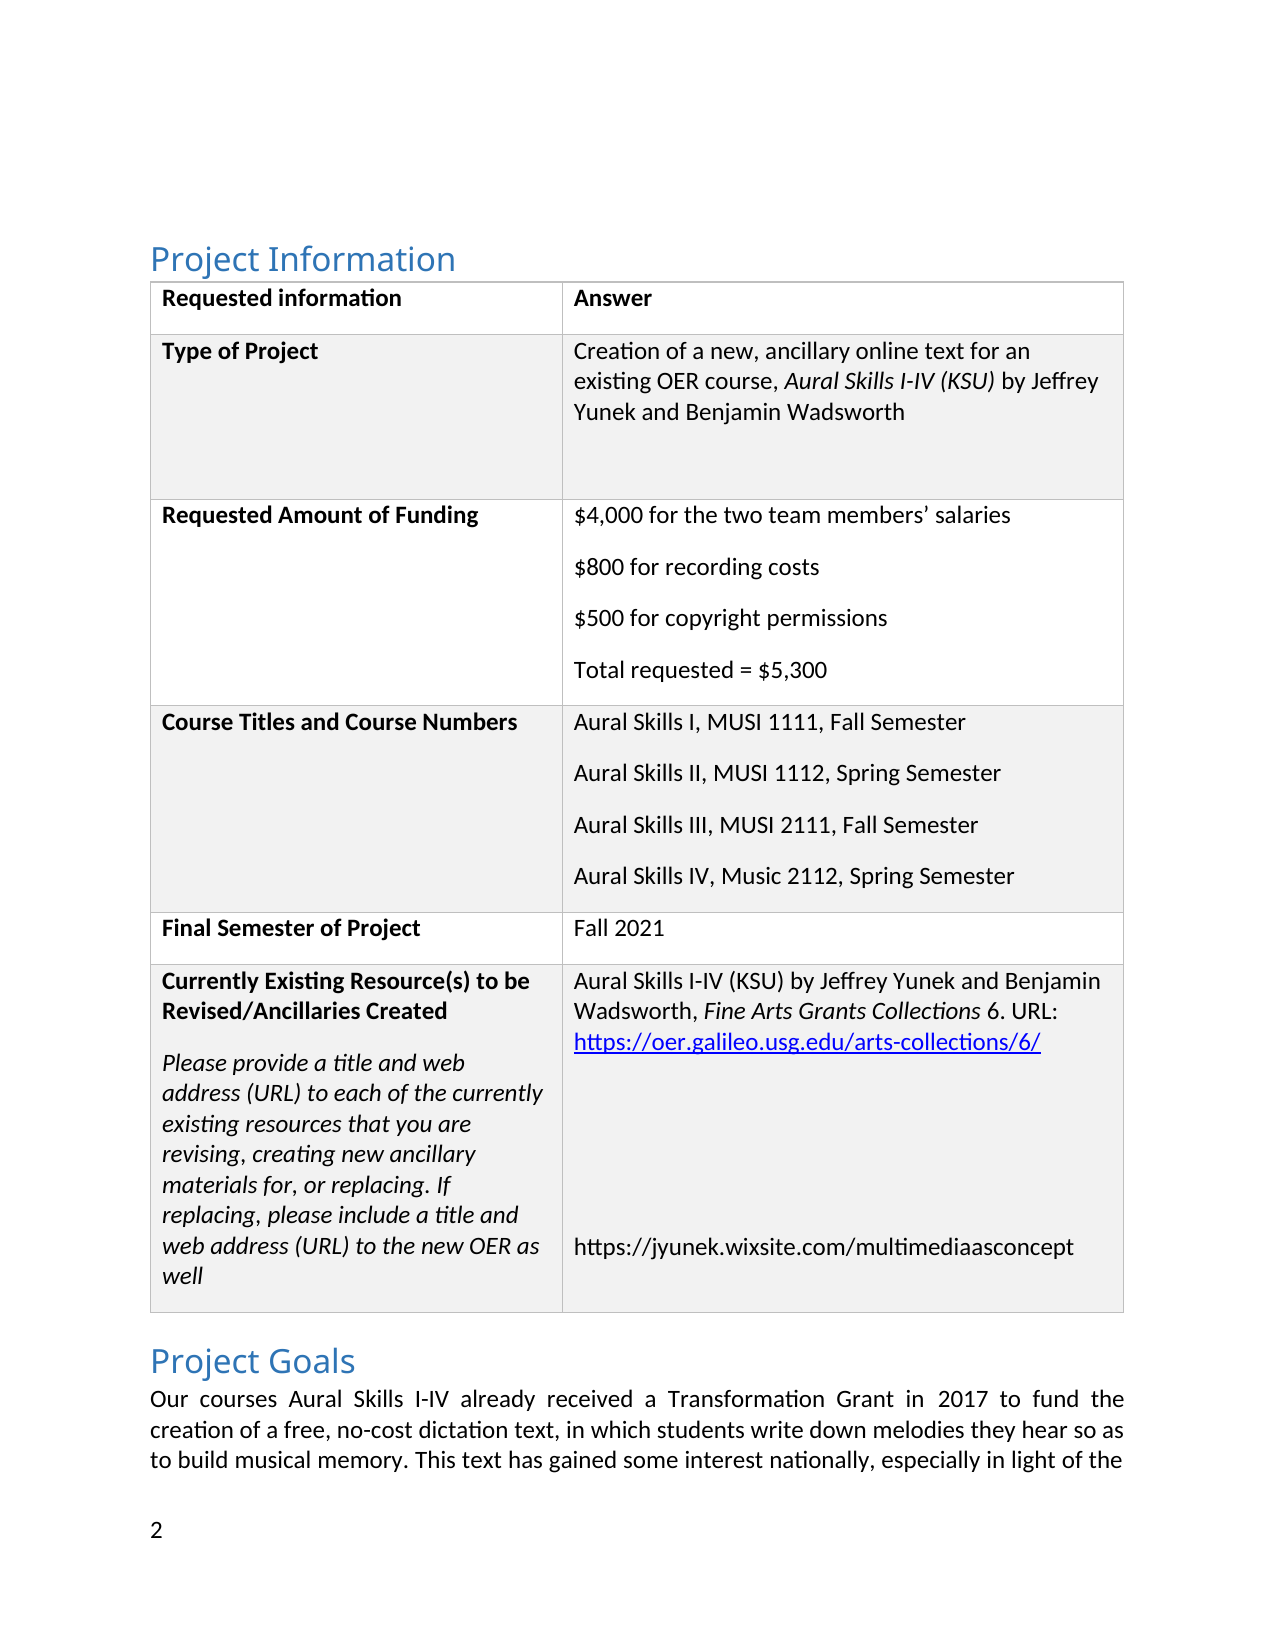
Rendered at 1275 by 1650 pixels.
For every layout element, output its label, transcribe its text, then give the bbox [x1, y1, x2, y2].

table_cell Creation of a new, ancillary online text for an existing OER course, Aural Skills I-IV (KSU) by Jeffrey Yunek and Benjamin Wadsworth [563, 335, 1123, 499]
table_cell Course Titles and Course Numbers [151, 706, 562, 912]
subtitle Project Goals [150, 1338, 1125, 1383]
table_cell Type of Project [151, 335, 562, 499]
table_header Requested information [151, 283, 562, 334]
table_cell Currently Existing Resource(s) to be Revised/Ancillaries Created Please provide a title and web address (URL) to each of the currently existing resources that you are revising, creating new ancillary materials for, or replacing. If replacing, please include a title and web address (URL) to the new OER as well [151, 965, 562, 1312]
table_cell Requested Amount of Funding [151, 500, 562, 705]
subtitle Project Information [150, 236, 1125, 281]
table_header Answer [563, 283, 1123, 334]
table_cell Aural Skills I-IV (KSU) by Jeffrey Yunek and Benjamin Wadsworth, Fine Arts Grants Collections 6. URL: https://oer.galileo.usg.edu/arts-collections/6/ https://jyunek.wixsite.com/multimediaasconcept [563, 965, 1123, 1312]
table_cell $4,000 for the two team members’ salaries $800 for recording costs $500 for copyright permissions Total requested = $5,300 [563, 500, 1123, 705]
table_cell Aural Skills I, MUSI 1111, Fall Semester Aural Skills II, MUSI 1112, Spring Semester Aural Skills III, MUSI 2111, Fall Semester Aural Skills IV, Music 2112, Spring Semester [563, 706, 1123, 912]
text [150, 1383, 1125, 1475]
table_cell Fall 2021 [563, 913, 1123, 964]
table_cell Final Semester of Project [151, 913, 562, 964]
